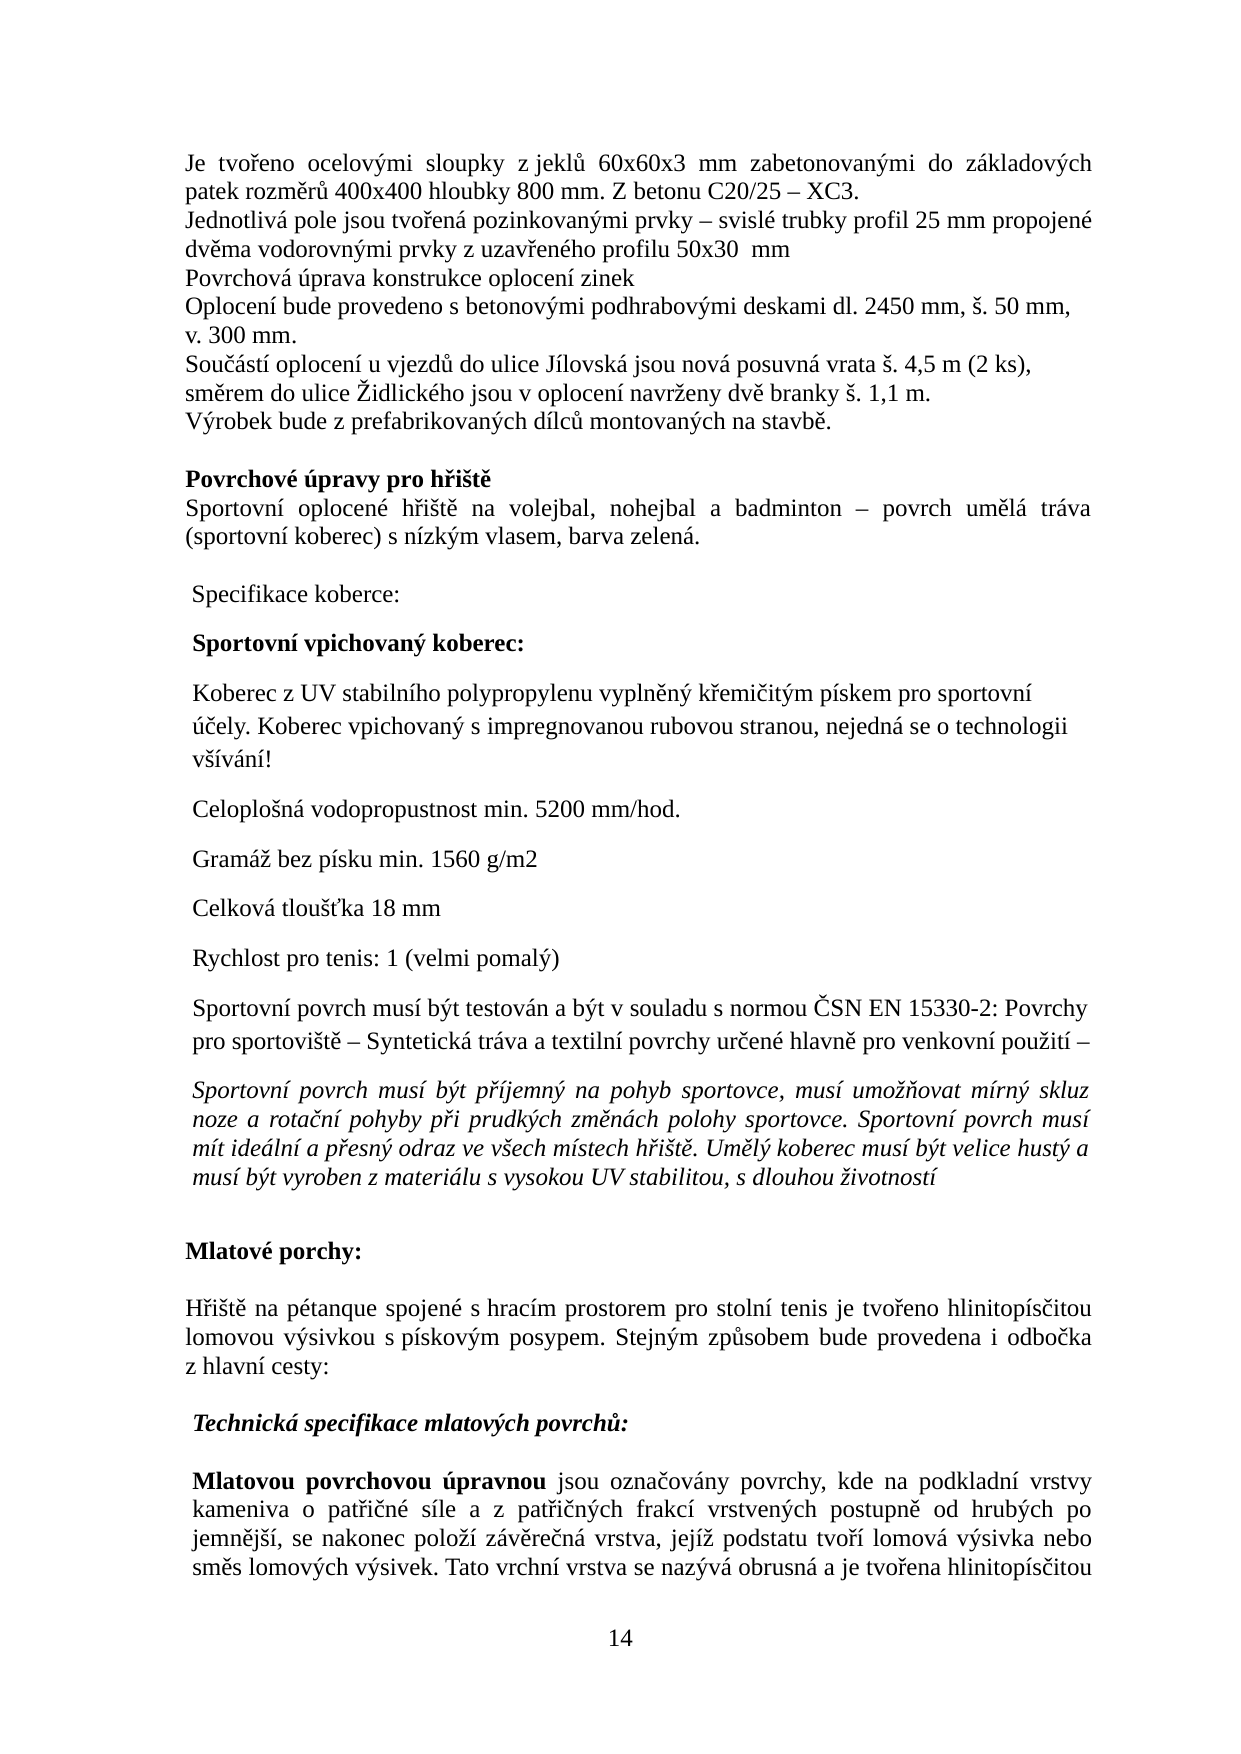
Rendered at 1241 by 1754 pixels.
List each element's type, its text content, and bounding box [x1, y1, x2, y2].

text Koberec z UV stabilního polypropylenu vyplněný křemičitým pískem pro sportovní účely. Koberec vpichovaný s impregnovanou rubovou stranou, nejedná se o technologii všívání! [192, 678, 1093, 773]
text Gramáž bez písku min. 1560 g/m2 [192, 844, 1093, 872]
text Celková tloušťka 18 mm [192, 893, 1093, 922]
list Specifikace koberce: [148, 579, 1093, 608]
text Rychlost pro tenis: 1 (velmi pomalý) [192, 943, 1093, 972]
text Sportovní vpichovaný koberec: [192, 628, 1093, 657]
text Mlatové porchy: [185, 1236, 1093, 1264]
text Oplocení bude provedeno s betonovými podhrabovými deskami dl. 2450 mm, š. 50 mm, v. 300 mm. [185, 291, 1093, 349]
text Jednotlivá pole jsou tvořená pozinkovanými prvky – svislé trubky profil 25 mm propojené dvěma vodorovnými prvky z uzavřeného profilu 50x30 mm [185, 205, 1093, 263]
text Povrchové úpravy pro hřiště [185, 464, 1093, 493]
text Sportovní povrch musí být testován a být v souladu s normou ČSN EN 15330-2: Povrchy pro sportoviště – Syntetická tráva a textilní povrchy určené hlavně pro venkovní použití – [192, 993, 1093, 1054]
text Povrchová úprava konstrukce oplocení zinek [185, 263, 1093, 291]
text Sportovní povrch musí být příjemný na pohyb sportovce, musí umožňovat mírný skluz noze a rotační pohyby při prudkých změnách polohy sportovce. Sportovní povrch musí mít ideální a přesný odraz ve všech místech hřiště. Umělý koberec musí být velice hustý a musí být vyroben z materiálu s vysokou UV stabilitou, s dlouhou životností [192, 1075, 1093, 1190]
text Hřiště na pétanque spojené s hracím prostorem pro stolní tenis je tvořeno hlinitopísčitou lomovou výsivkou s pískovým posypem. Stejným způsobem bude provedena i odbočka z hlavní cesty: [185, 1293, 1093, 1379]
text Je tvořeno ocelovými sloupky z jeklů 60x60x3 mm zabetonovanými do základových patek rozměrů 400x400 hloubky 800 mm. Z betonu C20/25 – XC3. [185, 148, 1093, 205]
text Technická specifikace mlatových povrchů: [192, 1408, 1093, 1437]
text Celoplošná vodopropustnost min. 5200 mm/hod. [192, 794, 1093, 823]
text Výrobek bude z prefabrikovaných dílců montovaných na stavbě. [185, 406, 1093, 435]
text Součástí oplocení u vjezdů do ulice Jílovská jsou nová posuvná vrata š. 4,5 m (2 ks), směrem do ulice Židlického jsou v oplocení navrženy dvě branky š. 1,1 m. [185, 349, 1093, 406]
text Sportovní oplocené hřiště na volejbal, nohejbal a badminton – povrch umělá tráva (sportovní koberec) s nízkým vlasem, barva zelená. [185, 493, 1093, 550]
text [192, 1466, 1093, 1581]
